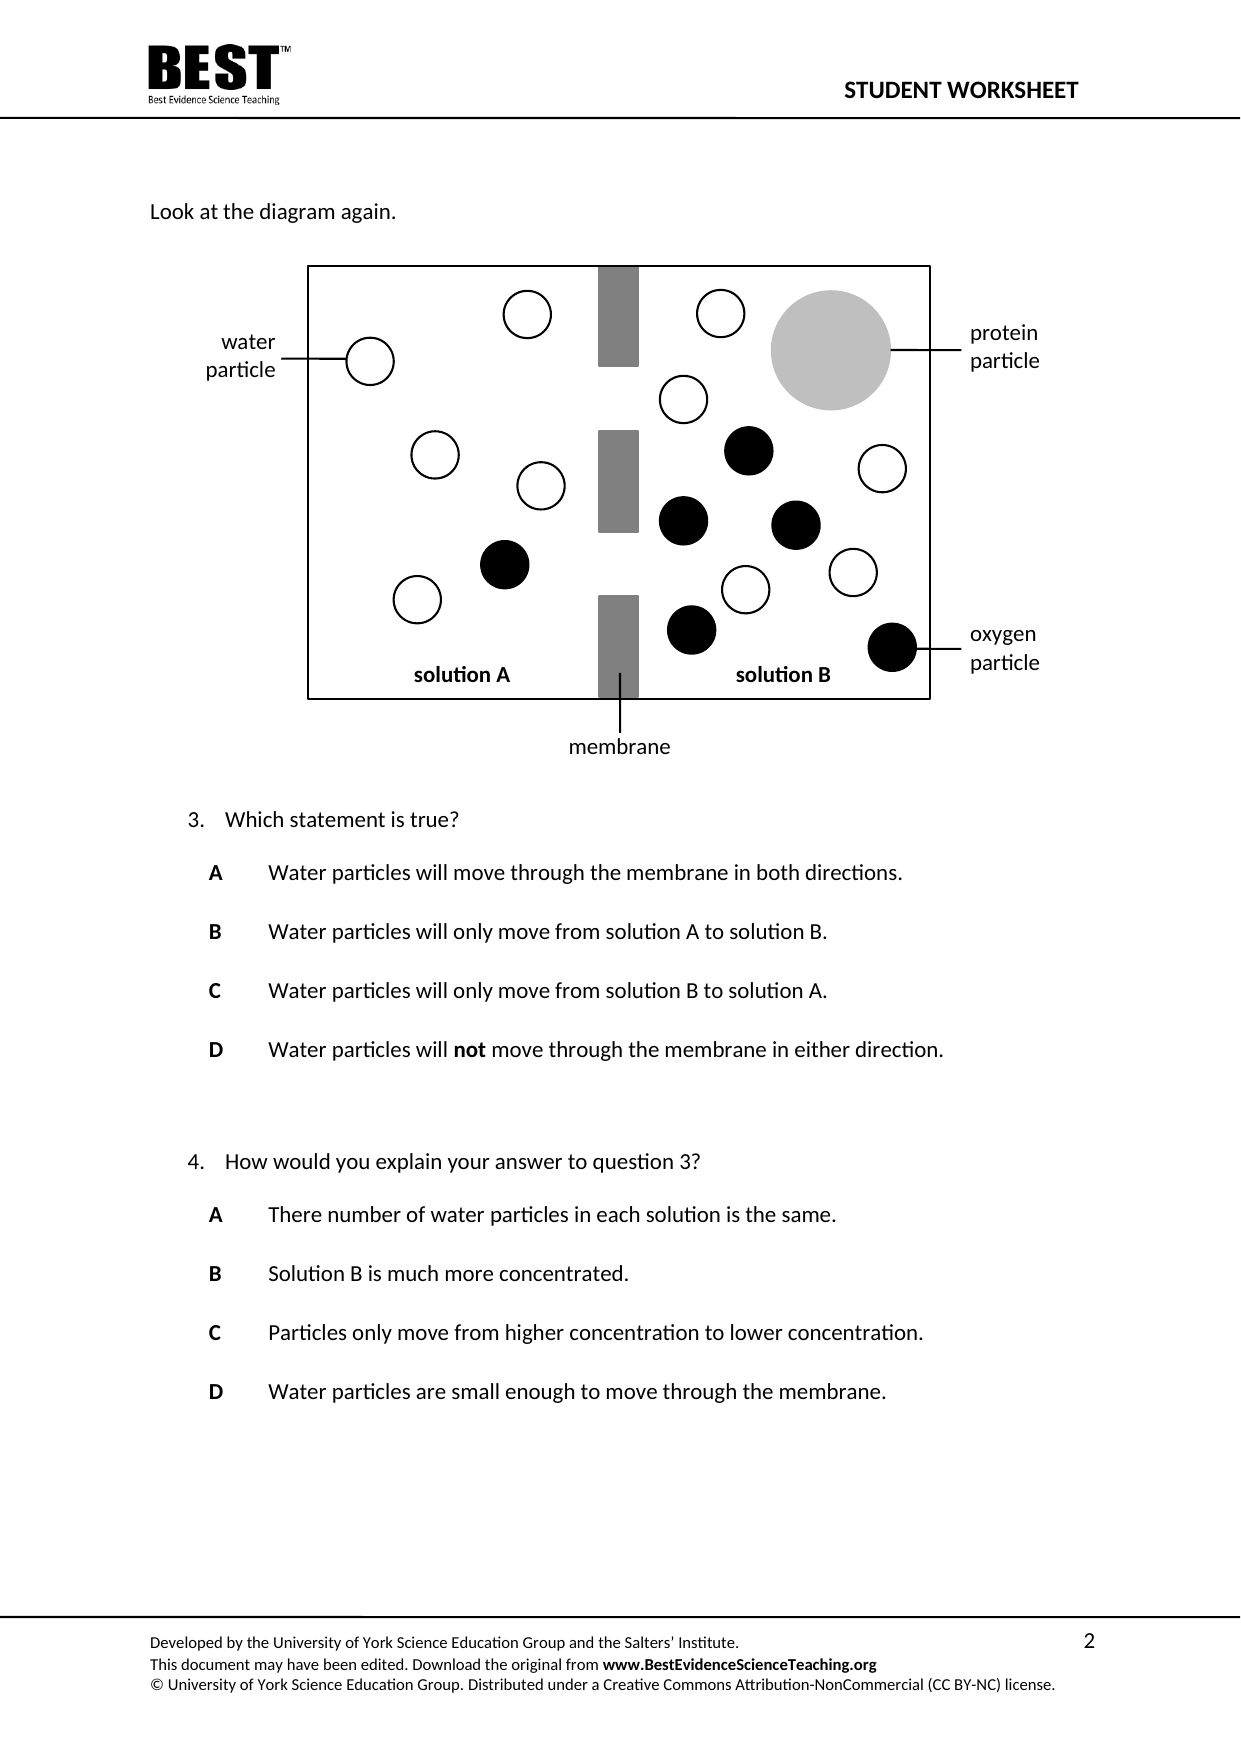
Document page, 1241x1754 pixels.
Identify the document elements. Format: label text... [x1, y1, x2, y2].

table_header Water particles will move through the membrane in both directions. [257, 858, 1078, 917]
list How would you explain your answer to question 3? [187, 1147, 1090, 1175]
list Which statement is true? [187, 805, 1090, 833]
table_header A [197, 858, 257, 917]
table_cell Solution B is much more concentrated. [257, 1259, 1078, 1318]
table_cell D [197, 1377, 257, 1436]
picture [148, 44, 291, 105]
table_cell Water particles will not move through the membrane in either direction. [257, 1035, 1078, 1094]
table_cell Particles only move from higher concentration to lower concentration. [257, 1318, 1078, 1377]
text Look at the diagram again. [150, 197, 1090, 225]
table_cell D [197, 1035, 257, 1094]
table_cell B [197, 917, 257, 976]
table_cell Water particles are small enough to move through the membrane. [257, 1377, 1078, 1436]
table_cell B [197, 1259, 257, 1318]
table_cell C [197, 1318, 257, 1377]
table_header A [197, 1200, 257, 1259]
table_cell C [197, 976, 257, 1035]
table_header There number of water particles in each solution is the same. [257, 1200, 1078, 1259]
table_cell Water particles will only move from solution B to solution A. [257, 976, 1078, 1035]
table_cell Water particles will only move from solution A to solution B. [257, 917, 1078, 976]
